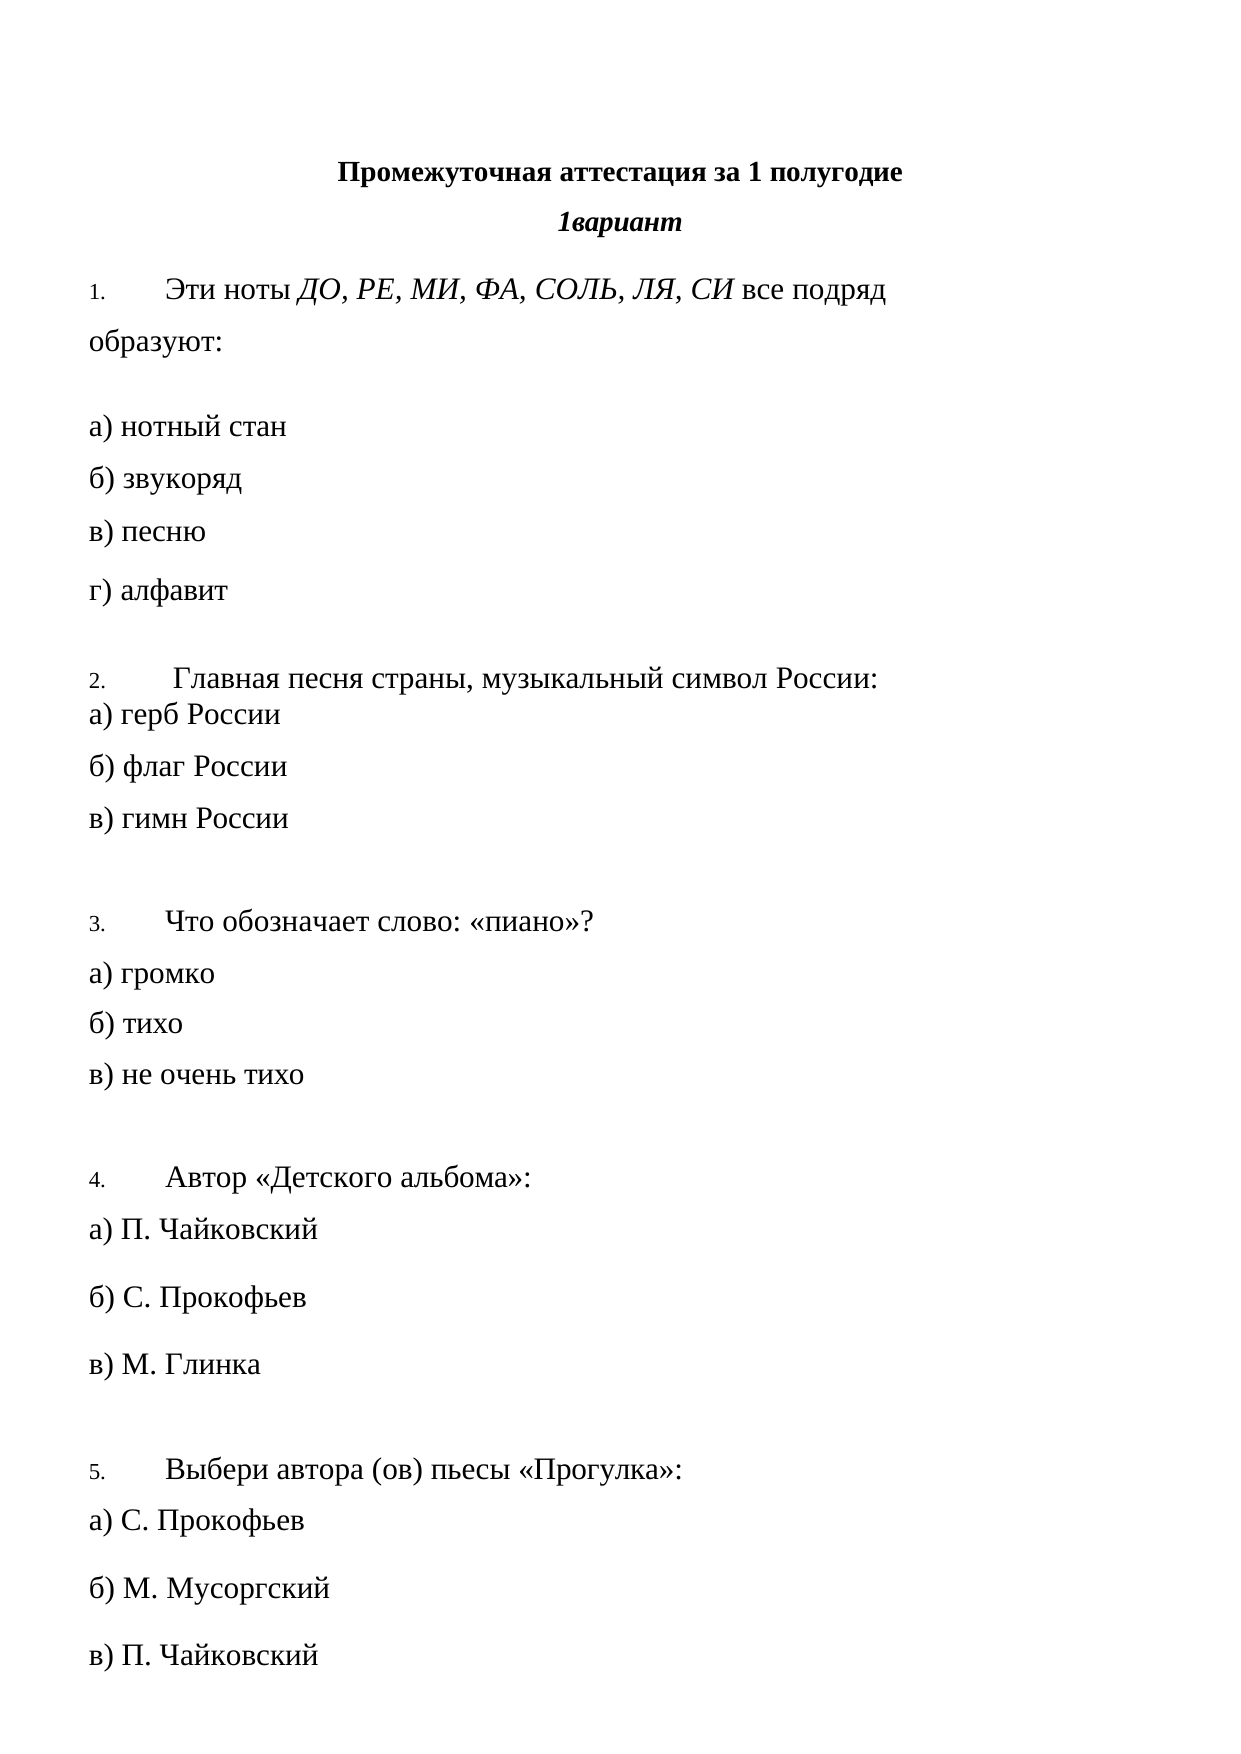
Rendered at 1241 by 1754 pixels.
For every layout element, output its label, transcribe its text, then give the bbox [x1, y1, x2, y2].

text а) нотный стан [88, 408, 959, 443]
text Промежуточная аттестация за 1 полугодие [237, 154, 1003, 188]
text б) С. Прокофьев [88, 1278, 959, 1314]
text б) звукоряд [88, 460, 959, 496]
list Эти ноты ДО, РЕ, МИ, ФА, СОЛЬ, ЛЯ, СИ все подряд образуют: [88, 270, 959, 358]
text в) П. Чайковский [88, 1636, 959, 1672]
text в) М. Глинка [88, 1346, 959, 1381]
text г) алфавит [0, 572, 959, 608]
text а) герб России [88, 695, 959, 731]
subtitle 1вариант [237, 204, 1003, 237]
text б) тихо [88, 1006, 959, 1040]
text а) громко [88, 954, 959, 990]
list Что обозначает слово: «пиано»? [88, 902, 959, 938]
text б) М. Мусоргский [88, 1569, 959, 1605]
list Автор «Детского альбома»: [88, 1158, 959, 1194]
text в) не очень тихо [88, 1055, 959, 1091]
text в) песню [88, 512, 959, 548]
text а) П. Чайковский [88, 1210, 959, 1246]
text в) гимн России [88, 799, 959, 835]
list Выбери автора (ов) пьесы «Прогулка»: [88, 1450, 959, 1486]
text а) С. Прокофьев [88, 1501, 959, 1537]
list Главная песня страны, музыкальный символ России: [89, 659, 959, 695]
text б) флаг России [88, 747, 959, 783]
